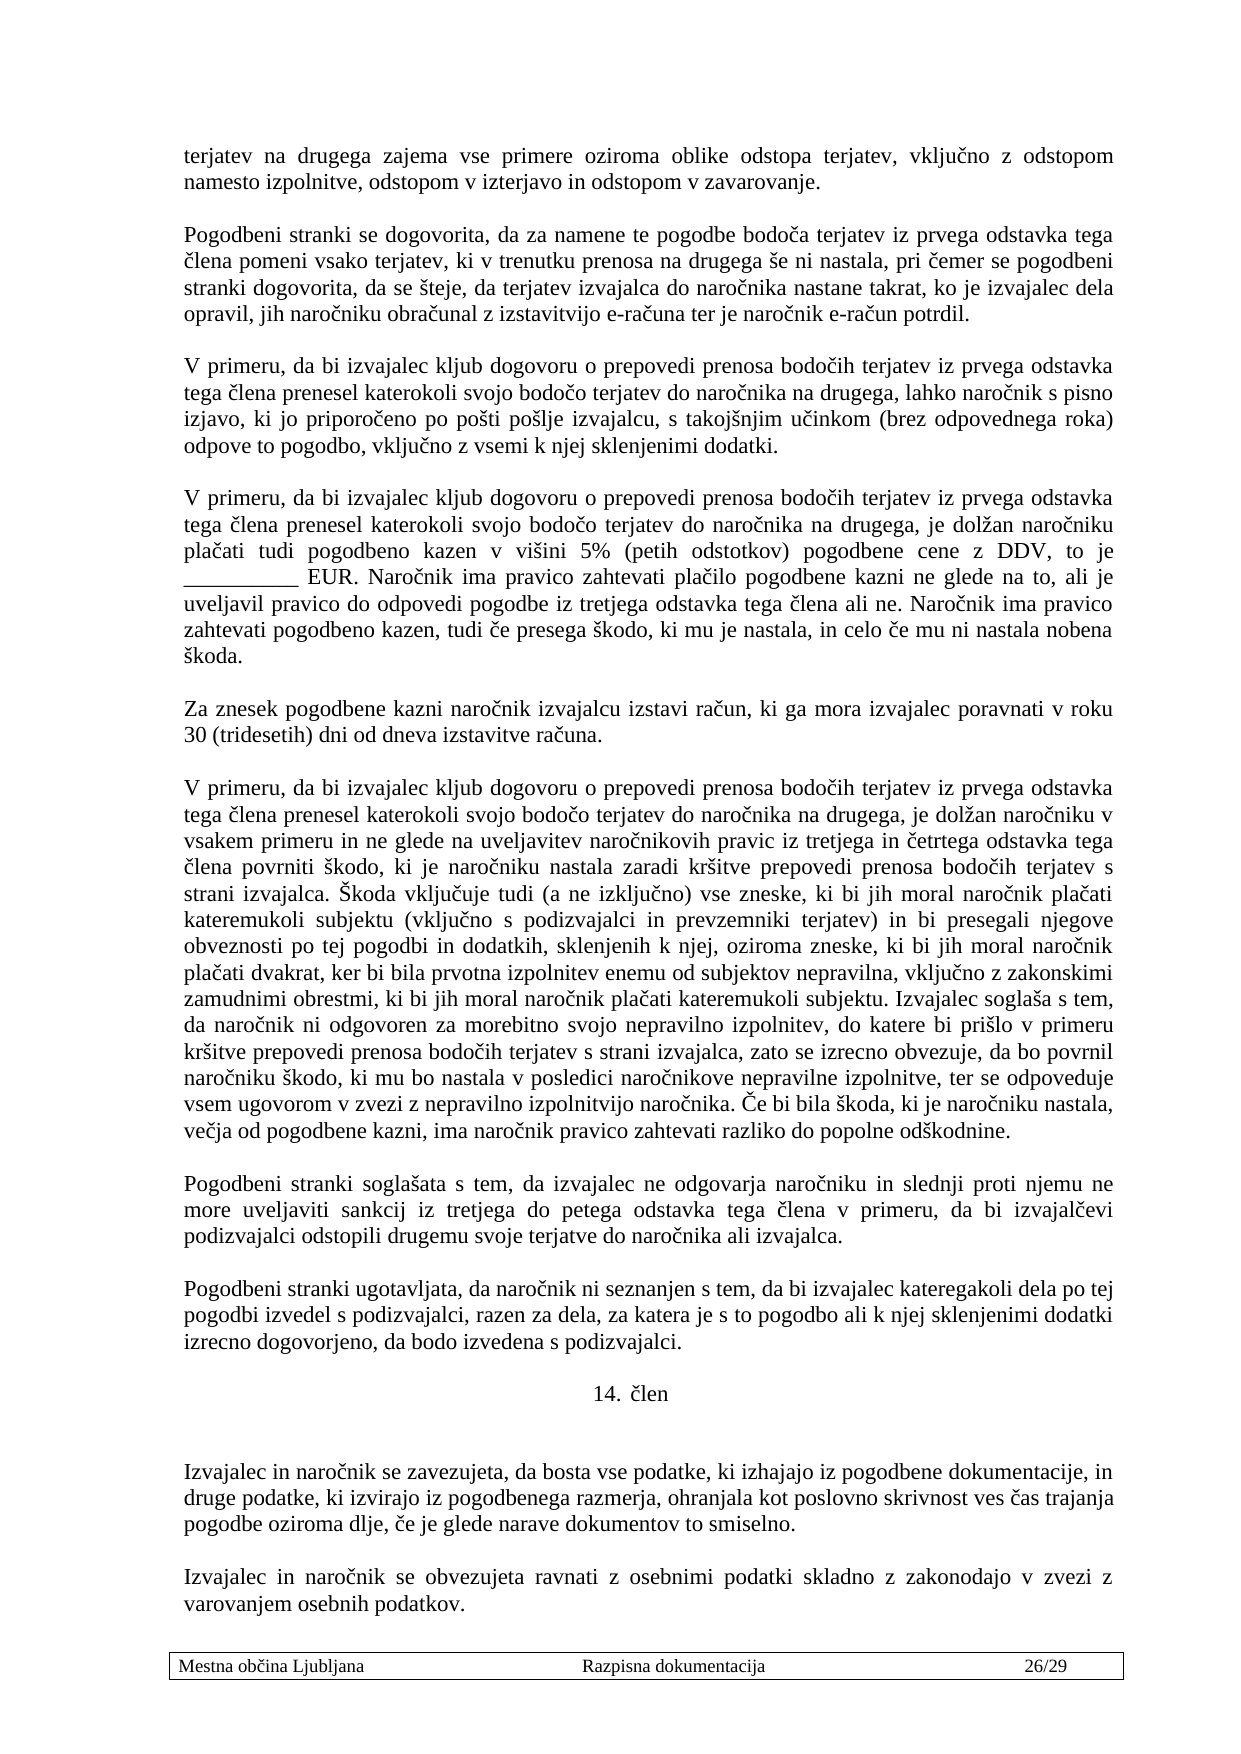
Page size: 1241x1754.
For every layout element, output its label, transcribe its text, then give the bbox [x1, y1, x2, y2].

text V primeru, da bi izvajalec kljub dogovoru o prepovedi prenosa bodočih terjatev iz prvega odstavka tega člena prenesel katerokoli svojo bodočo terjatev do naročnika na drugega, je dolžan naročniku v vsakem primeru in ne glede na uveljavitev naročnikovih pravic iz tretjega in četrtega odstavka tega člena povrniti škodo, ki je naročniku nastala zaradi kršitve prepovedi prenosa bodočih terjatev s strani izvajalca. Škoda vključuje tudi (a ne izključno) vse zneske, ki bi jih moral naročnik plačati kateremukoli subjektu (vključno s podizvajalci in prevzemniki terjatev) in bi presegali njegove obveznosti po tej pogodbi in dodatkih, sklenjenih k njej, oziroma zneske, ki bi jih moral naročnik plačati dvakrat, ker bi bila prvotna izpolnitev enemu od subjektov nepravilna, vključno z zakonskimi zamudnimi obrestmi, ki bi jih moral naročnik plačati kateremukoli subjektu. Izvajalec soglaša s tem, da naročnik ni odgovoren za morebitno svojo nepravilno izpolnitev, do katere bi prišlo v primeru kršitve prepovedi prenosa bodočih terjatev s strani izvajalca, zato se izrecno obvezuje, da bo povrnil naročniku škodo, ki mu bo nastala v posledici naročnikove nepravilne izpolnitve, ter se odpoveduje vsem ugovorom v zvezi z nepravilno izpolnitvijo naročnika. Če bi bila škoda, ki je naročniku nastala, večja od pogodbene kazni, ima naročnik pravico zahtevati razliko do popolne odškodnine. [184, 774, 1115, 1143]
text V primeru, da bi izvajalec kljub dogovoru o prepovedi prenosa bodočih terjatev iz prvega odstavka tega člena prenesel katerokoli svojo bodočo terjatev do naročnika na drugega, lahko naročnik s pisno izjavo, ki jo priporočeno po pošti pošlje izvajalcu, s takojšnjim učinkom (brez odpovednega roka) odpove to pogodbo, vključno z vsemi k njej sklenjenimi dodatki. [184, 353, 1115, 458]
text Pogodbeni stranki se dogovorita, da za namene te pogodbe bodoča terjatev iz prvega odstavka tega člena pomeni vsako terjatev, ki v trenutku prenosa na drugega še ni nastala, pri čemer se pogodbeni stranki dogovorita, da se šteje, da terjatev izvajalca do naročnika nastane takrat, ko je izvajalec dela opravil, jih naročniku obračunal z izstavitvijo e-računa ter je naročnik e-račun potrdil. [184, 221, 1115, 326]
text Za znesek pogodbene kazni naročnik izvajalcu izstavi račun, ki ga mora izvajalec poravnati v roku 30 (tridesetih) dni od dneva izstavitve računa. [184, 695, 1115, 748]
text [184, 142, 1115, 194]
text Pogodbeni stranki soglašata s tem, da izvajalec ne odgovarja naročniku in slednji proti njemu ne more uveljaviti sankcij iz tretjega do petega odstavka tega člena v primeru, da bi izvajalčevi podizvajalci odstopili drugemu svoje terjatve do naročnika ali izvajalca. [184, 1169, 1115, 1249]
text Pogodbeni stranki ugotavljata, da naročnik ni seznanjen s tem, da bi izvajalec kateregakoli dela po tej pogodbi izvedel s podizvajalci, razen za dela, za katera je s to pogodbo ali k njej sklenjenimi dodatki izrecno dogovorjeno, da bodo izvedena s podizvajalci. [184, 1275, 1115, 1354]
text Izvajalec in naročnik se zavezujeta, da bosta vse podatke, ki izhajajo iz pogodbene dokumentacije, in druge podatke, ki izvirajo iz pogodbenega razmerja, ohranjala kot poslovno skrivnost ves čas trajanja pogodbe oziroma dlje, če je glede narave dokumentov to smiselno. [184, 1458, 1115, 1537]
list člen [146, 1380, 1115, 1407]
text V primeru, da bi izvajalec kljub dogovoru o prepovedi prenosa bodočih terjatev iz prvega odstavka tega člena prenesel katerokoli svojo bodočo terjatev do naročnika na drugega, je dolžan naročniku plačati tudi pogodbeno kazen v višini 5% (petih odstotkov) pogodbene cene z DDV, to je __________ EUR. Naročnik ima pravico zahtevati plačilo pogodbene kazni ne glede na to, ali je uveljavil pravico do odpovedi pogodbe iz tretjega odstavka tega člena ali ne. Naročnik ima pravico zahtevati pogodbeno kazen, tudi če presega škodo, ki mu je nastala, in celo če mu ni nastala nobena škoda. [184, 484, 1115, 669]
text Izvajalec in naročnik se obvezujeta ravnati z osebnimi podatki skladno z zakonodajo v zvezi z varovanjem osebnih podatkov. [184, 1563, 1115, 1616]
